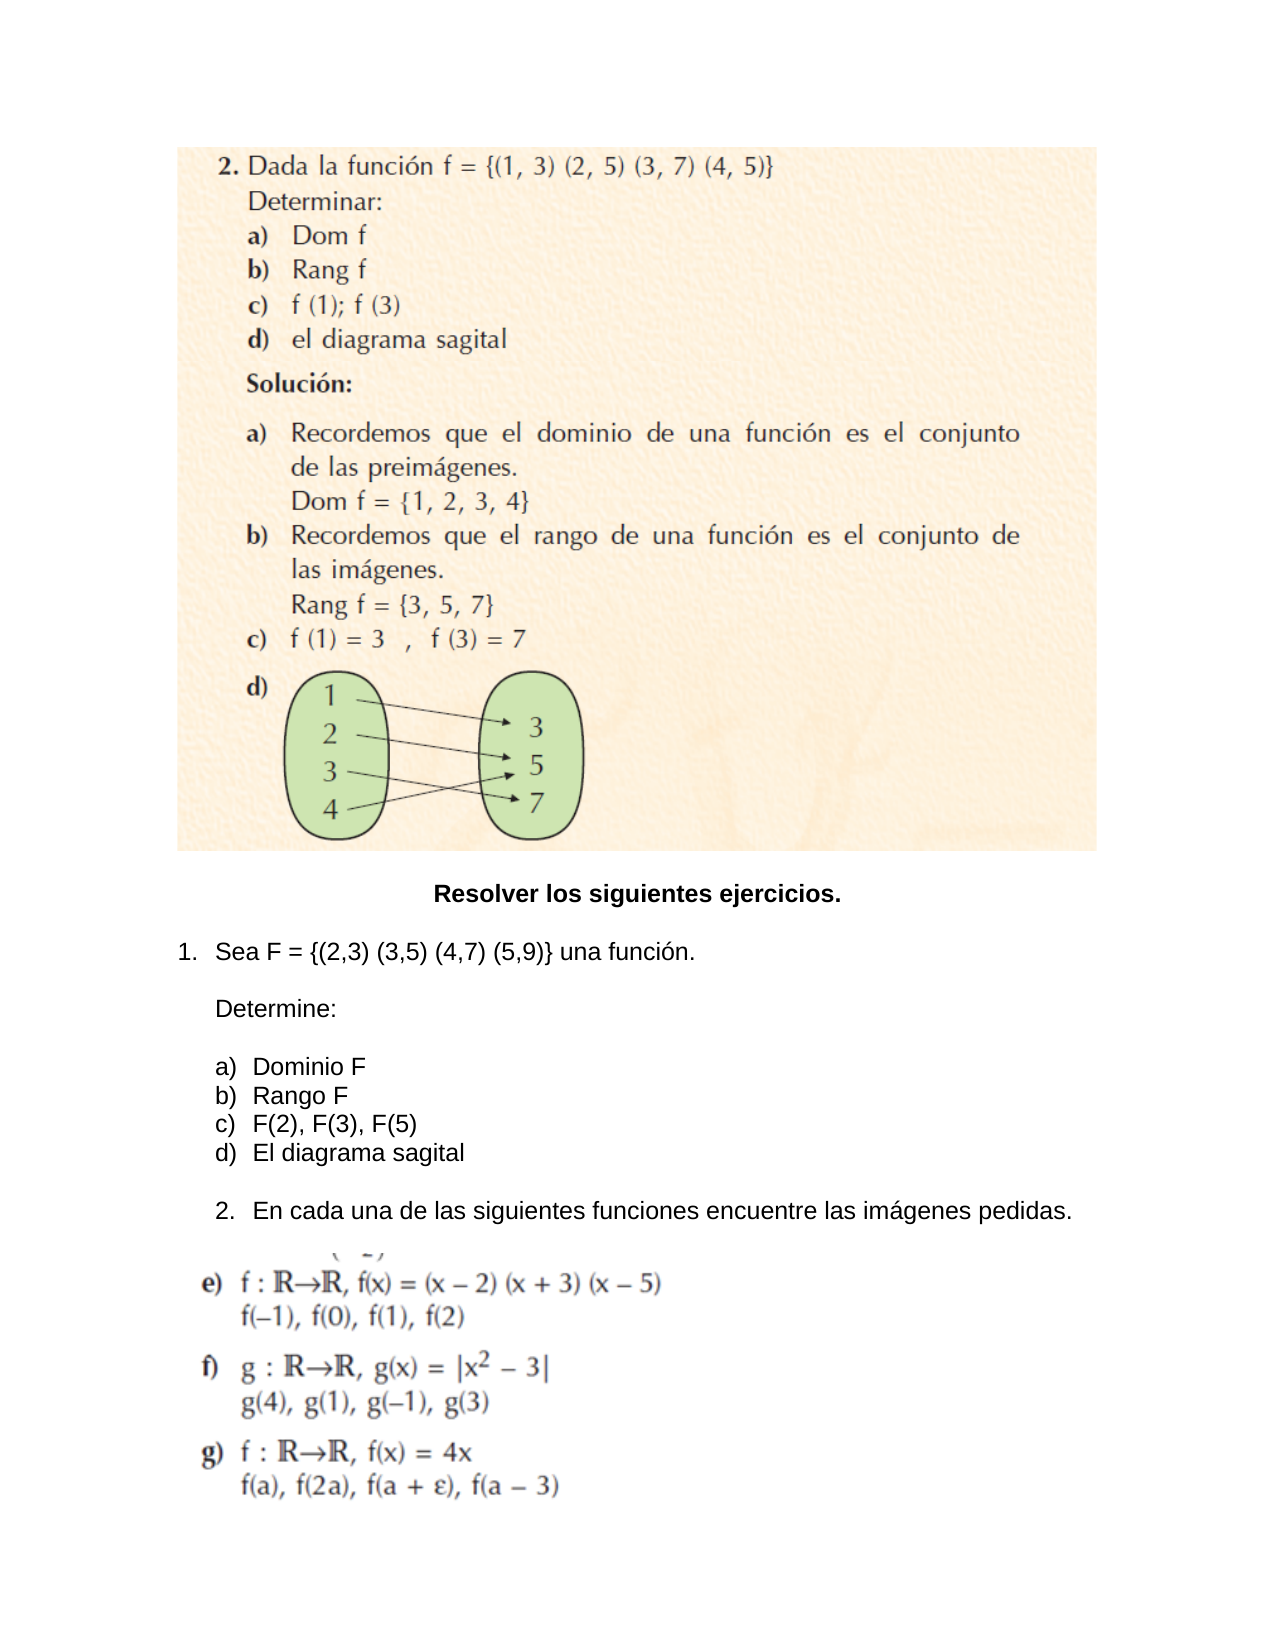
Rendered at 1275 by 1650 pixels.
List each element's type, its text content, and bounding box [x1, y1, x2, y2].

list El diagrama sagital [215, 1138, 1098, 1167]
list En cada una de las siguientes funciones encuentre las imágenes pedidas. [215, 1196, 1098, 1224]
picture [177, 147, 1097, 851]
list Dominio F [215, 1052, 1098, 1081]
list F(2), F(3), F(5) [215, 1109, 1098, 1138]
text Resolver los siguientes ejercicios. [177, 879, 1098, 908]
picture [177, 1253, 677, 1520]
list Sea F = {(2,3) (3,5) (4,7) (5,9)} una función. [177, 937, 1098, 966]
list Rango F [215, 1081, 1098, 1109]
list Determine: [215, 994, 1098, 1023]
